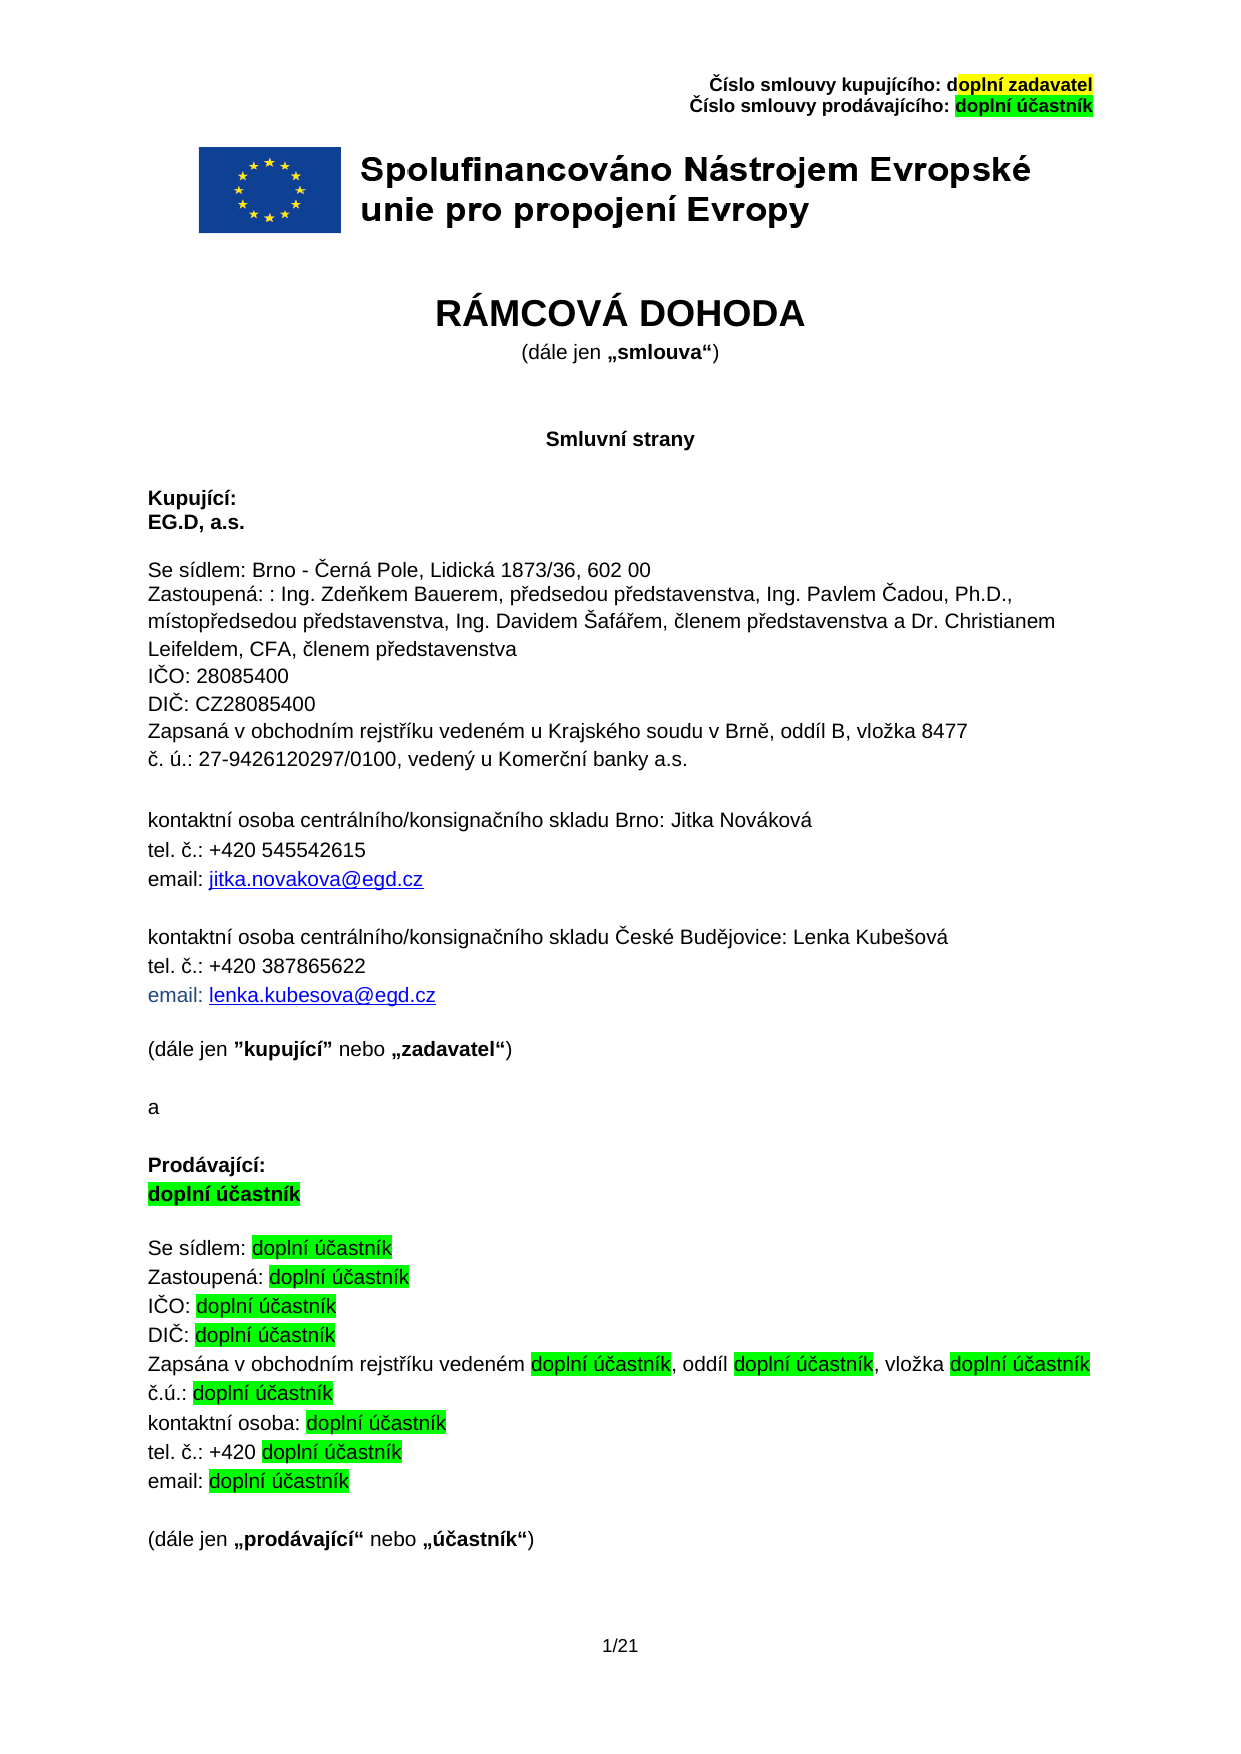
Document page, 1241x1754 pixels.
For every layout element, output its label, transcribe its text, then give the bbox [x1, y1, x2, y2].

text kontaktní osoba: doplní účastník [148, 1405, 1093, 1434]
text tel. č.: +420 545542615 [148, 832, 1093, 861]
text Zastoupená: : Ing. Zdeňkem Bauerem, předsedou představenstva, Ing. Pavlem Čadou, Ph.D., místopředsedou představenstva, Ing. Davidem Šafářem, členem představenstva a Dr. Christianem Leifeldem, CFA, členem představenstva [148, 581, 1093, 660]
text č.ú.: doplní účastník [148, 1376, 1093, 1405]
text tel. č.: +420 doplní účastník [148, 1434, 1093, 1463]
text email: doplní účastník [148, 1463, 1093, 1493]
text (dále jen „smlouva“) [148, 334, 1093, 364]
text email: lenka.kubesova@egd.cz [148, 978, 1093, 1007]
text Zapsaná v obchodním rejstříku vedeném u Krajského soudu v Brně, oddíl B, vložka 8477 [148, 719, 1093, 743]
text doplní účastník [148, 1177, 1093, 1206]
text IČO: doplní účastník [148, 1288, 1093, 1318]
text Se sídlem: Brno - Černá Pole, Lidická 1873/36, 602 00 [148, 557, 1093, 581]
text č. ú.: 27-9426120297/0100, vedený u Komerční banky a.s. [148, 746, 1093, 770]
text tel. č.: +420 387865622 [148, 949, 1093, 978]
text Prodávající: [148, 1148, 1093, 1177]
picture [198, 147, 1042, 234]
text RÁMCOVÁ DOHODA [148, 291, 1093, 334]
text email: jitka.novakova@egd.cz [148, 861, 1093, 891]
text Se sídlem: doplní účastník [148, 1230, 1093, 1259]
text Zapsána v obchodním rejstříku vedeném doplní účastník, oddíl doplní účastník, vložka doplní účastník [148, 1347, 1093, 1376]
text (dále jen „prodávající“ nebo „účastník“) [148, 1522, 1093, 1551]
text kontaktní osoba centrálního/konsignačního skladu Brno: Jitka Nováková [148, 803, 1093, 832]
text IČO: 28085400 [148, 664, 1093, 688]
text DIČ: doplní účastník [148, 1318, 1093, 1347]
text DIČ: CZ28085400 [148, 691, 1093, 715]
text Kupující: [148, 480, 1093, 509]
text a [148, 1089, 1093, 1119]
text kontaktní osoba centrálního/konsignačního skladu České Budějovice: Lenka Kubešová [148, 920, 1093, 949]
text (dále jen ”kupující” nebo „zadavatel“) [148, 1031, 1093, 1060]
text Zastoupená: doplní účastník [148, 1259, 1093, 1288]
text EG.D, a.s. [148, 509, 1093, 533]
text Smluvní strany [148, 422, 1093, 451]
